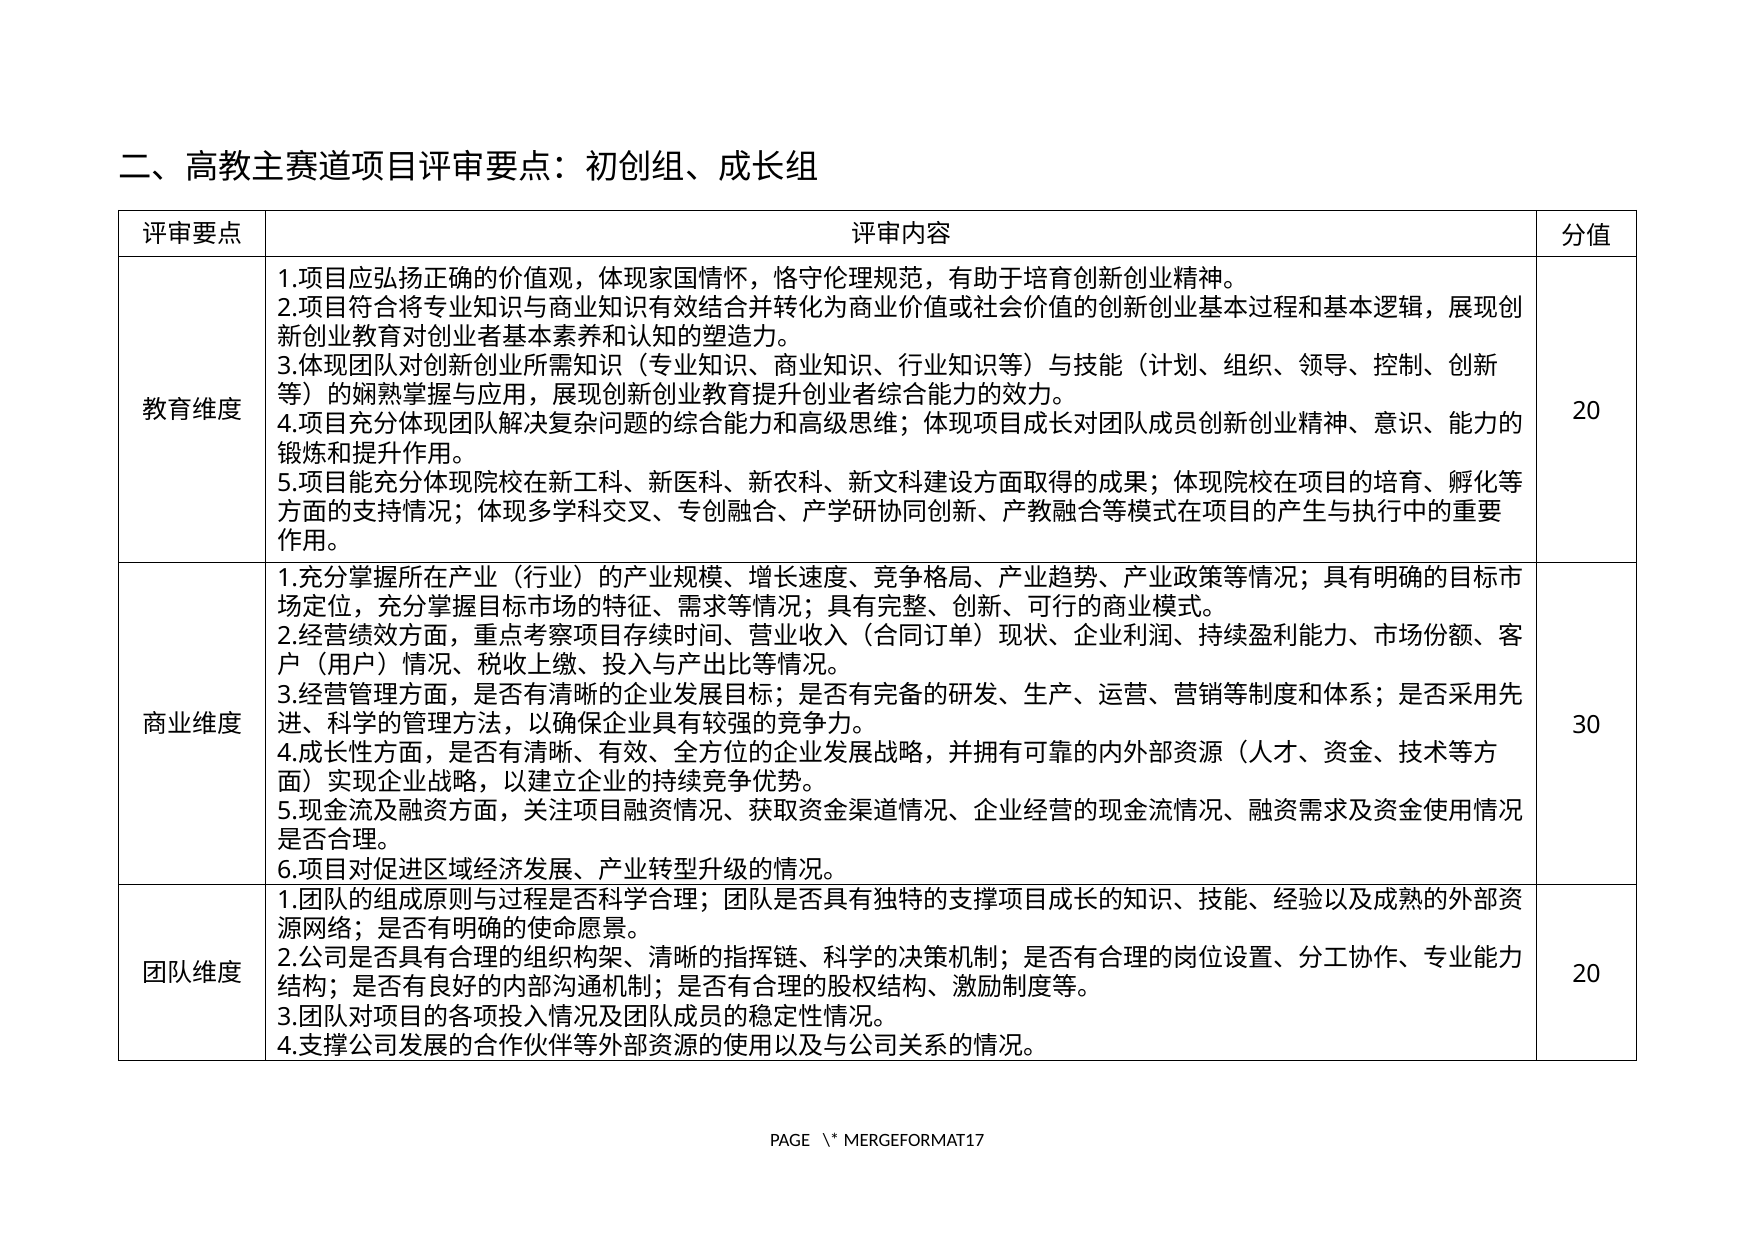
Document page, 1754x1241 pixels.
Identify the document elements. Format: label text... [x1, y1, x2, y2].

table_cell 1.项目应弘扬正确的价值观，体现家国情怀，恪守伦理规范，有助于培育创新创业精神。 2.项目符合将专业知识与商业知识有效结合并转化为商业价值或社会价值的创新创业基本过程和基本逻辑，展现创新创业教育对创业者基本素养和认知的塑造力。 3.体现团队对创新创业所需知识（专业知识、商业知识、行业知识等）与技能（计划、组织、领导、控制、创新等）的娴熟掌握与应用，展现创新创业教育提升创业者综合能力的效力。 4.项目充分体现团队解决复杂问题的综合能力和高级思维；体现项目成长对团队成员创新创业精神、意识、能力的锻炼和提升作用。 5.项目能充分体现院校在新工科、新医科、新农科、新文科建设方面取得的成果；体现院校在项目的培育、孵化等方面的支持情况；体现多学科交叉、专创融合、产学研协同创新、产教融合等模式在项目的产生与执行中的重要作用。 [266, 257, 1536, 562]
table_cell 教育维度 [119, 257, 265, 562]
table_cell 30 [1537, 563, 1636, 884]
text 二、高教主赛道项目评审要点：初创组、成长组 [118, 119, 1636, 210]
table_cell 团队维度 [119, 885, 265, 1060]
table_cell 1.团队的组成原则与过程是否科学合理；团队是否具有独特的支撑项目成长的知识、技能、经验以及成熟的外部资源网络；是否有明确的使命愿景。 2.公司是否具有合理的组织构架、清晰的指挥链、科学的决策机制；是否有合理的岗位设置、分工协作、专业能力结构；是否有良好的内部沟通机制；是否有合理的股权结构、激励制度等。 3.团队对项目的各项投入情况及团队成员的稳定性情况。 4.支撑公司发展的合作伙伴等外部资源的使用以及与公司关系的情况。 [266, 885, 1536, 1060]
table_header 分值 [1537, 211, 1636, 256]
table_cell 1.充分掌握所在产业（行业）的产业规模、增长速度、竞争格局、产业趋势、产业政策等情况；具有明确的目标市场定位，充分掌握目标市场的特征、需求等情况；具有完整、创新、可行的商业模式。 2.经营绩效方面，重点考察项目存续时间、营业收入（合同订单）现状、企业利润、持续盈利能力、市场份额、客户（用户）情况、税收上缴、投入与产出比等情况。 3.经营管理方面，是否有清晰的企业发展目标；是否有完备的研发、生产、运营、营销等制度和体系；是否采用先进、科学的管理方法，以确保企业具有较强的竞争力。 4.成长性方面，是否有清晰、有效、全方位的企业发展战略，并拥有可靠的内外部资源（人才、资金、技术等方面）实现企业战略，以建立企业的持续竞争优势。 5.现金流及融资方面，关注项目融资情况、获取资金渠道情况、企业经营的现金流情况、融资需求及资金使用情况是否合理。 6.项目对促进区域经济发展、产业转型升级的情况。 [266, 563, 1536, 884]
table_cell 商业维度 [119, 563, 265, 884]
table_header 评审内容 [266, 211, 1536, 256]
table_cell 20 [1537, 257, 1636, 562]
table_cell 20 [1537, 885, 1636, 1060]
table_header 评审要点 [119, 211, 265, 256]
